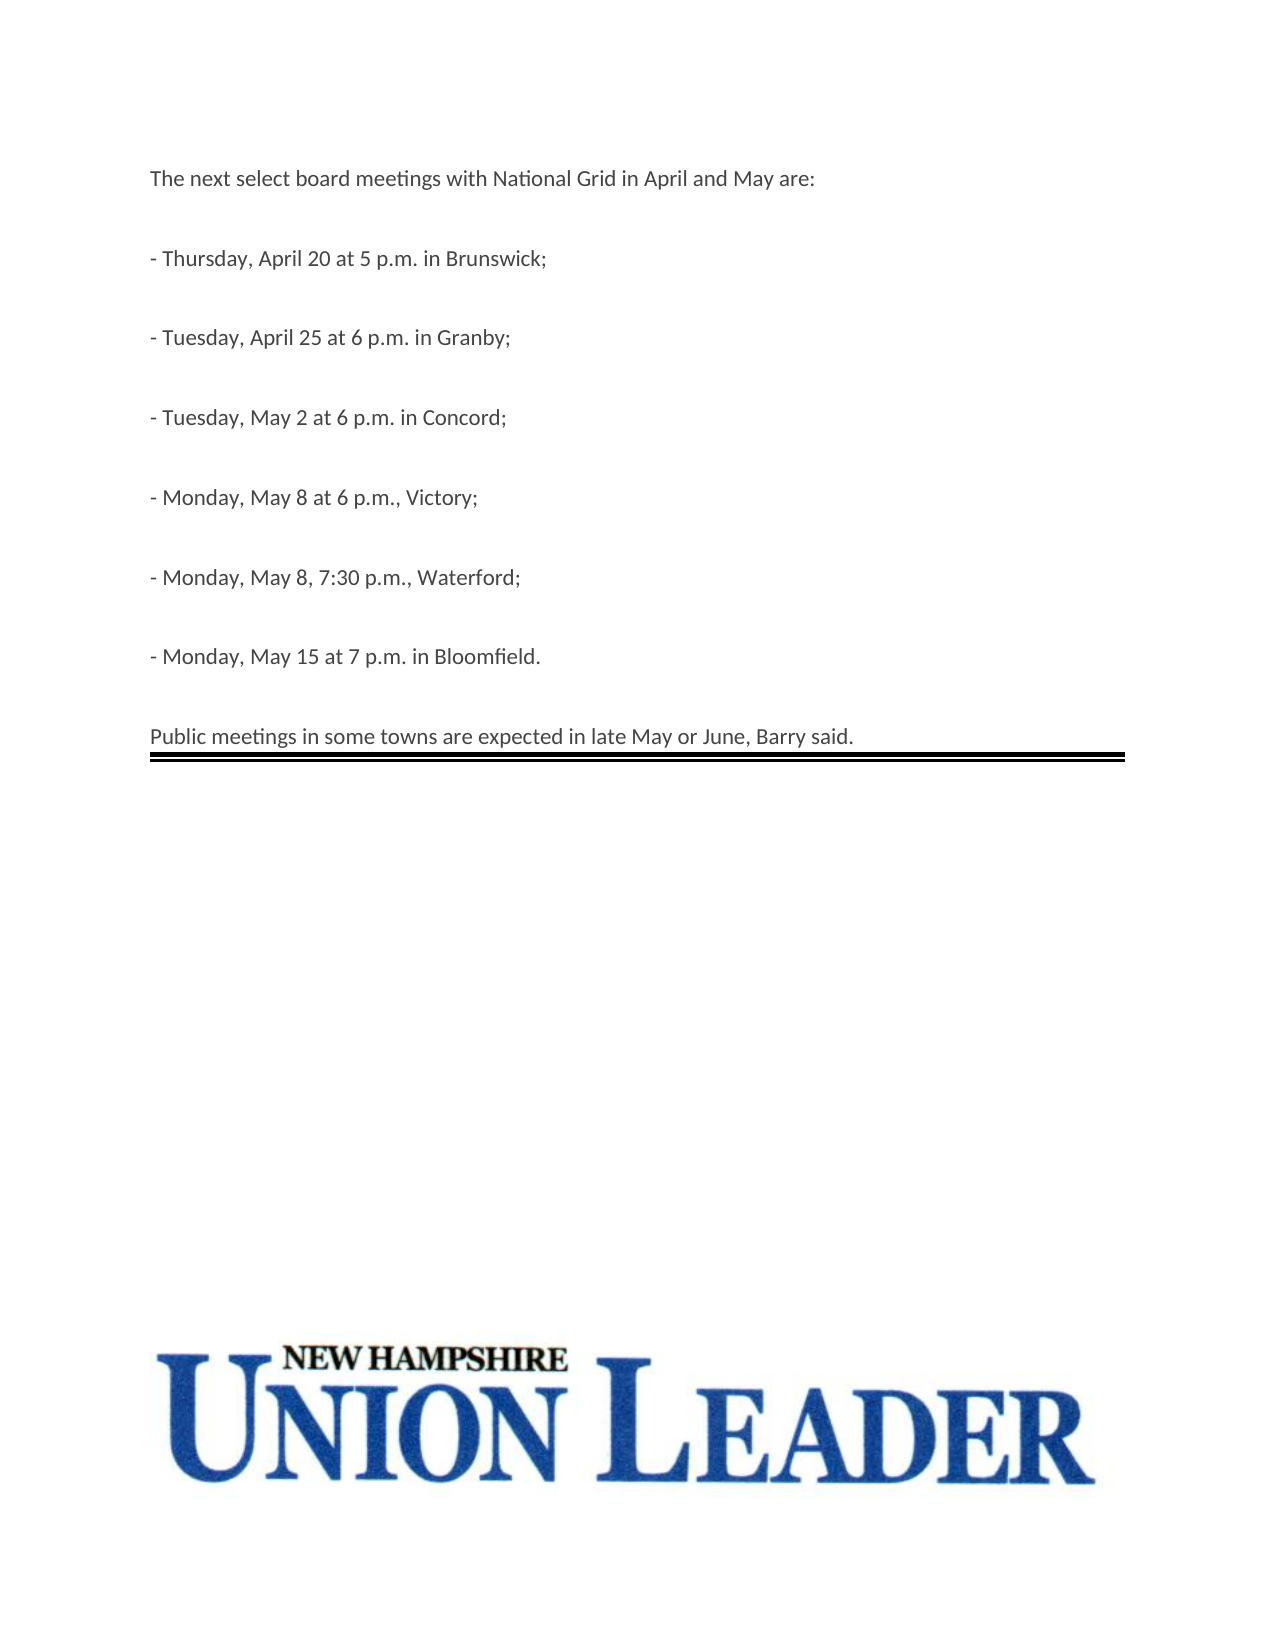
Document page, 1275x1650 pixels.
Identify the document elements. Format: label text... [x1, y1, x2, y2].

text - Monday, May 8 at 6 p.m., Victory; [150, 469, 1125, 511]
picture [150, 1331, 1125, 1498]
text - Tuesday, April 25 at 6 p.m. in Granby; [150, 309, 1125, 352]
text - Thursday, April 20 at 5 p.m. in Brunswick; [150, 230, 1125, 272]
text - Tuesday, May 2 at 6 p.m. in Concord; [150, 389, 1125, 431]
text - Monday, May 15 at 7 p.m. in Bloomfield. [150, 628, 1125, 670]
text Public meetings in some towns are expected in late May or June, Barry said. [150, 708, 1125, 752]
text - Monday, May 8, 7:30 p.m., Waterford; [150, 548, 1125, 591]
text The next select board meetings with National Grid in April and May are: [150, 150, 1125, 192]
